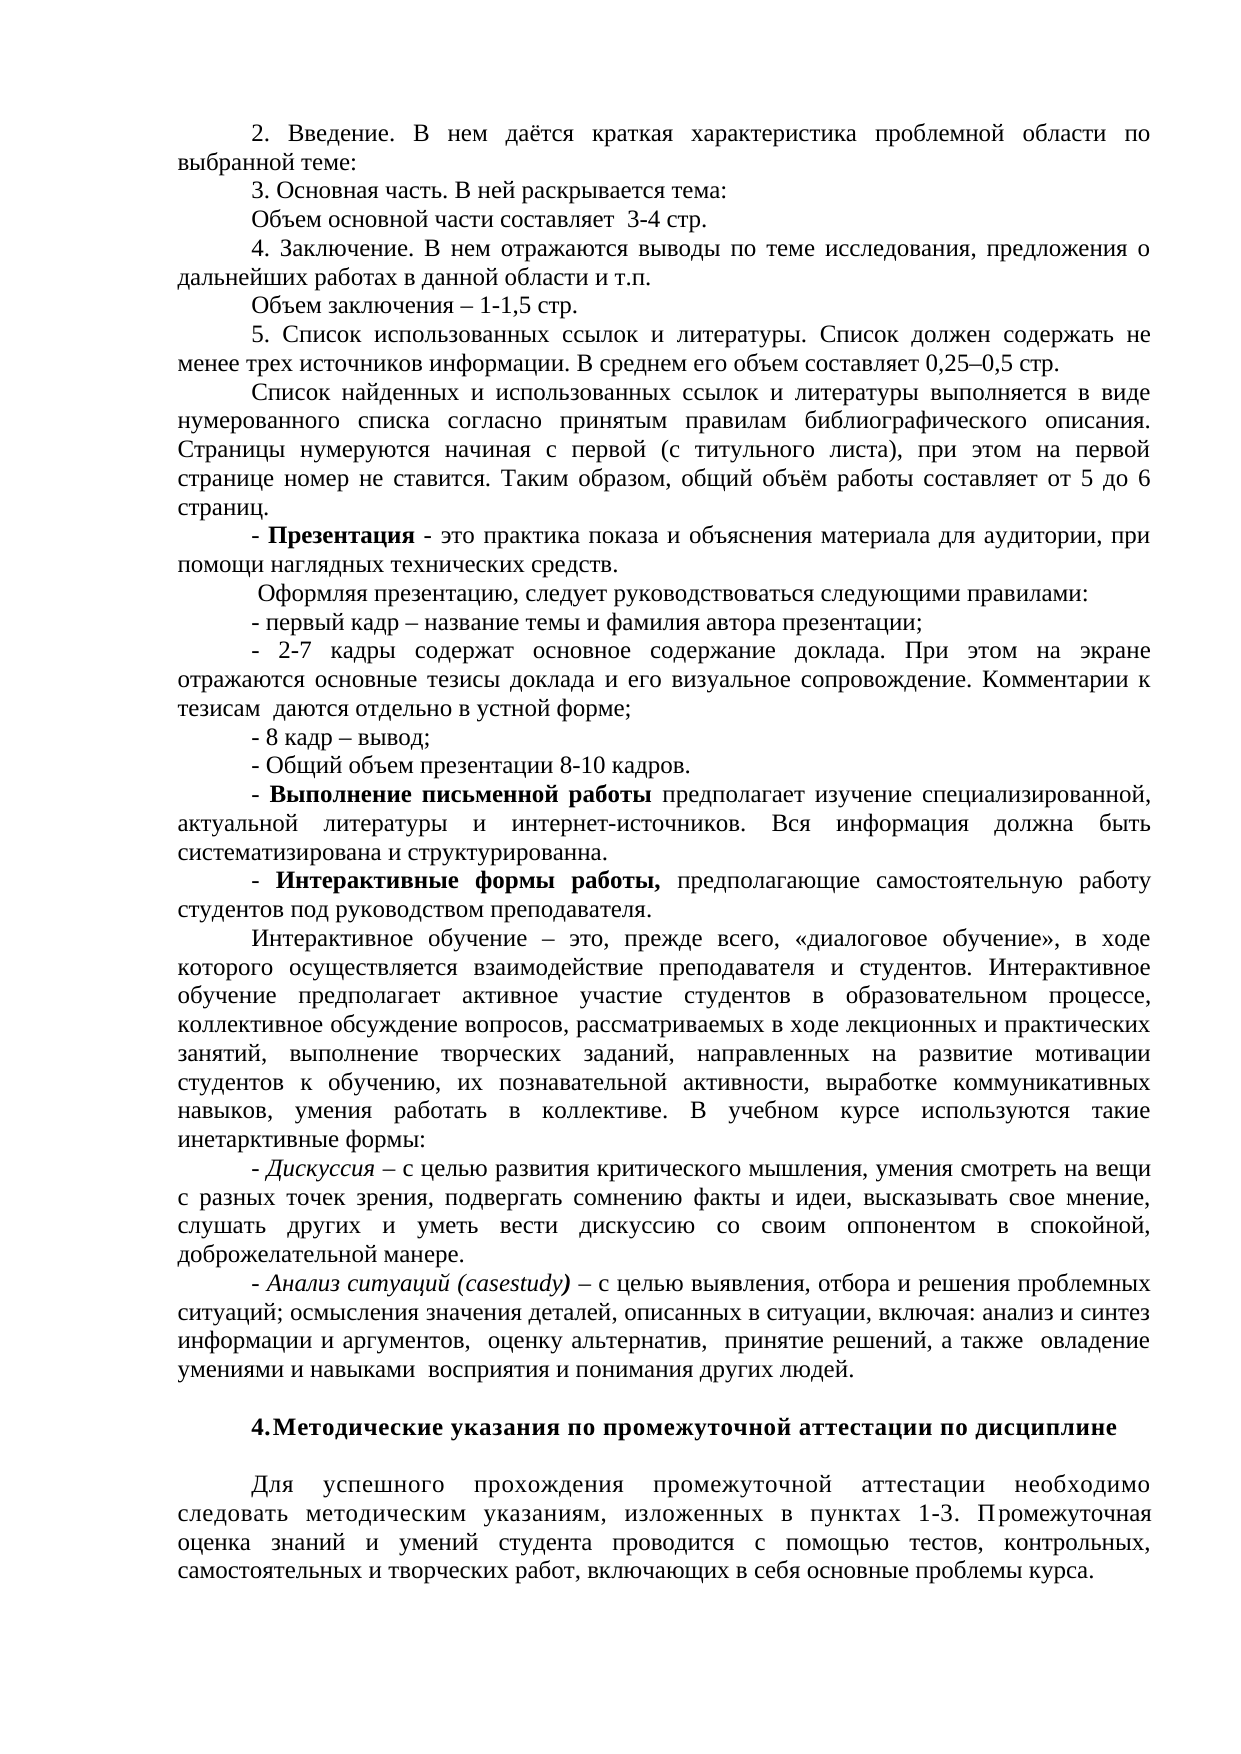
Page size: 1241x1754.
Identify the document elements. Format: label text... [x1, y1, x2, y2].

text - Анализ ситуаций (casestudy) – с целью выявления, отбора и решения проблемных ситуаций; осмысления значения деталей, описанных в ситуации, включая: анализ и синтез информации и аргументов, оценку альтернатив, принятие решений, а также овладение умениями и навыками восприятия и понимания других людей. [177, 1268, 1152, 1383]
text 4. Заключение. В нем отражаются выводы по теме исследования, предложения о дальнейших работах в данной области и т.п. [177, 233, 1152, 291]
text 5. Список использованных ссылок и литературы. Список должен содержать не менее трех источников информации. В среднем его объем составляет 0,25–0,5 стр. [177, 319, 1152, 377]
list Методические указания по промежуточной аттестации по дисциплине [177, 1412, 1152, 1441]
text Список найденных и использованных ссылок и литературы выполняется в виде нумерованного списка согласно принятым правилам библиографического описания. Страницы нумеруются начиная с первой (с титульного листа), при этом на первой странице номер не ставится. Таким образом, общий объём работы составляет от 5 до 6 страниц. [177, 377, 1152, 521]
text Объем основной части составляет 3-4 стр. [177, 204, 1152, 233]
text - Презентация - это практика показа и объяснения материала для аудитории, при помощи наглядных технических средств. [177, 521, 1152, 578]
text Для успешного прохождения промежуточной аттестации необходимо следовать методическим указаниям, изложенных в пунктах 1-3. Промежуточная оценка знаний и умений студента проводится с помощью тестов, контрольных, самостоятельных и творческих работ, включающих в себя основные проблемы курса. [177, 1469, 1152, 1584]
text Оформляя презентацию, следует руководствоваться следующими правилами: [177, 578, 1152, 607]
text - Дискуссия – с целью развития критического мышления, умения смотреть на вещи с разных точек зрения, подвергать сомнению факты и идеи, высказывать свое мнение, слушать других и уметь вести дискуссию со своим оппонентом в спокойной, доброжелательной манере. [177, 1153, 1152, 1268]
text - Выполнение письменной работы предполагает изучение специализированной, актуальной литературы и интернет-источников. Вся информация должна быть систематизирована и структурированна. [177, 779, 1152, 866]
text - первый кадр – название темы и фамилия автора презентации; [177, 607, 1152, 636]
text - 8 кадр – вывод; [177, 722, 1152, 751]
text 3. Основная часть. В ней раскрывается тема: [177, 176, 1152, 204]
text - Общий объем презентации 8-10 кадров. [177, 751, 1152, 779]
text 2. Введение. В нем даётся краткая характеристика проблемной области по выбранной теме: [177, 118, 1152, 176]
text - Интерактивные формы работы, предполагающие самостоятельную работу студентов под руководством преподавателя. [177, 866, 1152, 923]
text Объем заключения – 1-1,5 стр. [177, 291, 1152, 319]
text - 2-7 кадры содержат основное содержание доклада. При этом на экране отражаются основные тезисы доклада и его визуальное сопровождение. Комментарии к тезисам даются отдельно в устной форме; [177, 636, 1152, 722]
text Интерактивное обучение – это, прежде всего, «диалоговое обучение», в ходе которого осуществляется взаимодействие преподавателя и студентов. Интерактивное обучение предполагает активное участие студентов в образовательном процессе, коллективное обсуждение вопросов, рассматриваемых в ходе лекционных и практических занятий, выполнение творческих заданий, направленных на развитие мотивации студентов к обучению, их познавательной активности, выработке коммуникативных навыков, умения работать в коллективе. В учебном курсе используются такие инетарктивные формы: [177, 923, 1152, 1153]
